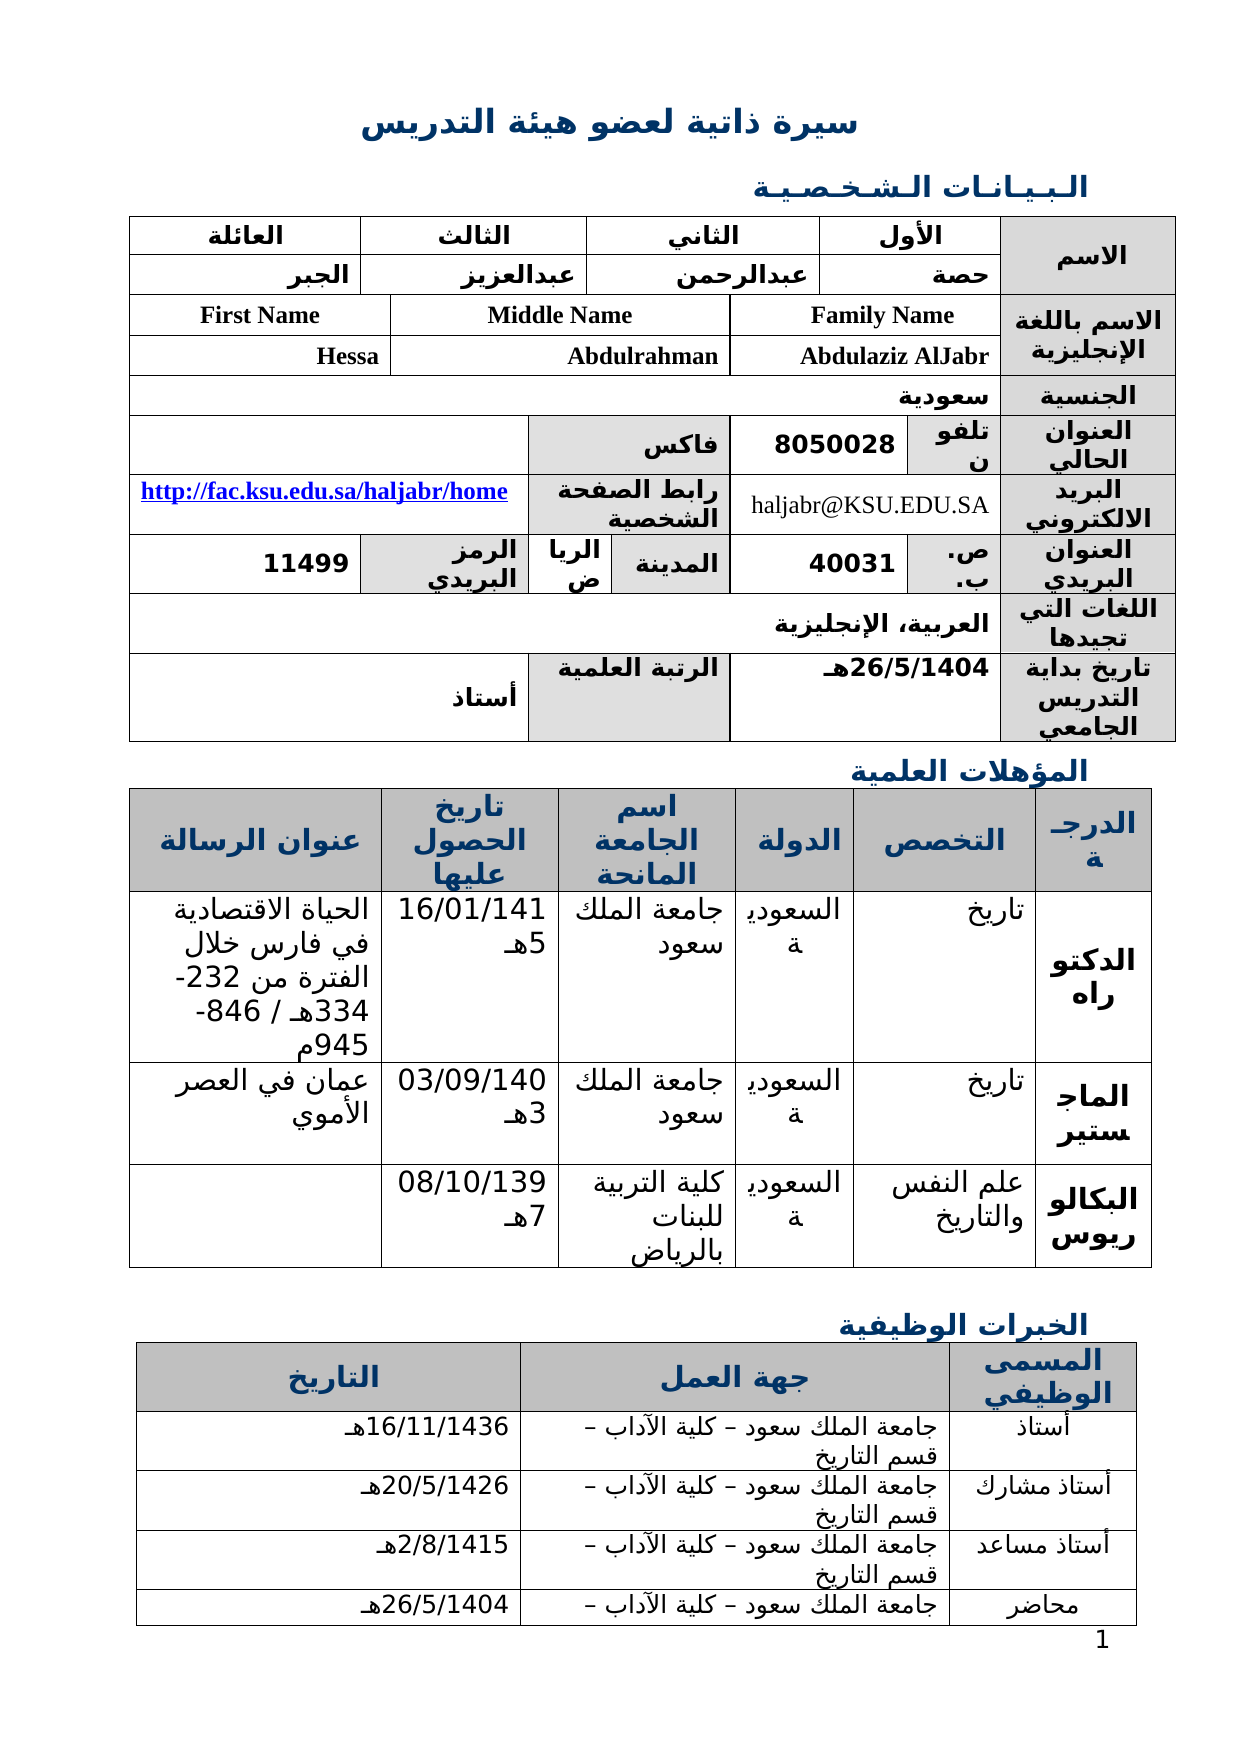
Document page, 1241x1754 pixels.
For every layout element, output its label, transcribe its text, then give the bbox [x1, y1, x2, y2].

table_cell أستاذ مساعد [950, 1531, 1136, 1589]
table_header الأول [820, 217, 1000, 254]
table_cell جامعة الملك سعود – كلية الآداب – قسم التاريخ [521, 1412, 949, 1470]
table_cell الماجستير [1036, 1063, 1151, 1164]
table_cell تاريخ [854, 1063, 1035, 1164]
text سيرة ذاتية لعضو هيئة التدريس [109, 103, 1110, 141]
table_cell تاريخ بداية التدريس الجامعي [1001, 654, 1175, 741]
table_cell الرياض [529, 535, 611, 593]
table_cell [130, 416, 528, 474]
table_cell العنوان البريدي [1001, 535, 1175, 593]
table_cell 40031 [731, 535, 907, 593]
table_cell أستاذ مشارك [950, 1471, 1136, 1529]
table_cell First Name [130, 295, 390, 334]
table_cell المدينة [612, 535, 729, 593]
table_header الثالث [361, 217, 586, 254]
table_cell Hessa [130, 336, 390, 375]
table_cell تاريخ [854, 892, 1035, 1062]
table_cell جامعة الملك سعود [559, 892, 735, 1062]
table_cell البكالوريوس [1036, 1165, 1151, 1267]
table_cell جامعة الملك سعود [559, 1063, 735, 1164]
table_cell Family Name [731, 295, 1000, 334]
table_cell http://fac.ksu.edu.sa/haljabr/home [130, 475, 528, 534]
table_cell Abdulrahman [391, 336, 729, 375]
table_cell Abdulaziz AlJabr [731, 336, 1000, 375]
table_cell [130, 1165, 381, 1267]
table_cell العربية، الإنجليزية [130, 594, 1000, 652]
table_cell الرمز البريدي [361, 535, 528, 593]
table_cell أستاذ [130, 654, 528, 741]
table_cell السعودية [736, 1063, 853, 1164]
table_header التخصص [854, 789, 1035, 891]
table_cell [521, 1471, 949, 1529]
table_cell تلفون [908, 416, 1000, 474]
table_header تاريخ الحصول عليها [382, 789, 558, 891]
table_cell فاكس [529, 416, 729, 474]
table_cell أستاذ [950, 1412, 1136, 1470]
table_cell السعودية [736, 1165, 853, 1267]
table_cell الحياة الاقتصادية في فارس خلال الفترة من 232-334هـ / 846-945م [130, 892, 381, 1062]
table_cell العنوان الحالي [1001, 416, 1175, 474]
table_header عنوان الرسالة [130, 789, 381, 891]
table_header التاريخ [137, 1343, 520, 1411]
table_cell رابط الصفحة الشخصية [529, 475, 729, 534]
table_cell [521, 1590, 949, 1625]
table_header الدرجـة [1036, 789, 1151, 891]
table_header العائلة [130, 217, 360, 254]
table_cell اللغات التي تجيدها [1001, 594, 1175, 652]
table_cell السعودية [736, 892, 853, 1062]
table_cell 16/01/1415هـ [382, 892, 558, 1062]
table_cell محاضر [950, 1590, 1136, 1625]
table_cell 2/8/1415هـ [137, 1531, 520, 1589]
table_cell 8050028 [731, 416, 907, 474]
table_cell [521, 1531, 949, 1589]
table_cell 08/10/1397هـ [382, 1165, 558, 1267]
table_cell علم النفس والتاريخ [854, 1165, 1035, 1267]
table_cell سعودية [130, 376, 1000, 415]
table_cell haljabr@KSU.EDU.SA [731, 475, 1000, 534]
table_cell الرتبة العلمية [529, 654, 729, 741]
table_header المسمى الوظيفي [950, 1343, 1136, 1411]
table_header الاسم [1001, 217, 1175, 294]
table_cell الدكتوراه [1036, 892, 1151, 1062]
table_cell 26/5/1404هـ [731, 654, 1000, 741]
table_cell 11499 [130, 535, 360, 593]
table_cell الجبر [130, 255, 360, 294]
table_cell الجنسية [1001, 376, 1175, 415]
table_cell حصة [820, 255, 1000, 294]
table_cell 03/09/1403هـ [382, 1063, 558, 1164]
table_cell الاسم باللغة الإنجليزية [1001, 295, 1175, 375]
text الـبـيـانـات الـشـخـصـيـة [109, 170, 1110, 204]
text المؤهلات العلمية [109, 754, 1110, 788]
table_cell 26/5/1404هـ [137, 1590, 520, 1625]
table_cell Middle Name [391, 295, 729, 334]
table_cell 16/11/1436هـ [137, 1412, 520, 1470]
table_cell البريد الالكتروني [1001, 475, 1175, 534]
table_header جهة العمل [521, 1343, 949, 1411]
table_cell كلية التربية للبنات بالرياض [559, 1165, 735, 1267]
table_cell عبدالرحمن [587, 255, 819, 294]
table_header الثاني [587, 217, 819, 254]
table_cell عبدالعزيز [361, 255, 586, 294]
table_cell عمان في العصر الأموي [130, 1063, 381, 1164]
text الخبرات الوظيفية [109, 1308, 1110, 1342]
table_header اسم الجامعة المانحة [559, 789, 735, 891]
table_cell ص. ب. [908, 535, 1000, 593]
table_cell 20/5/1426هـ [137, 1471, 520, 1529]
table_header الدولة [736, 789, 853, 891]
